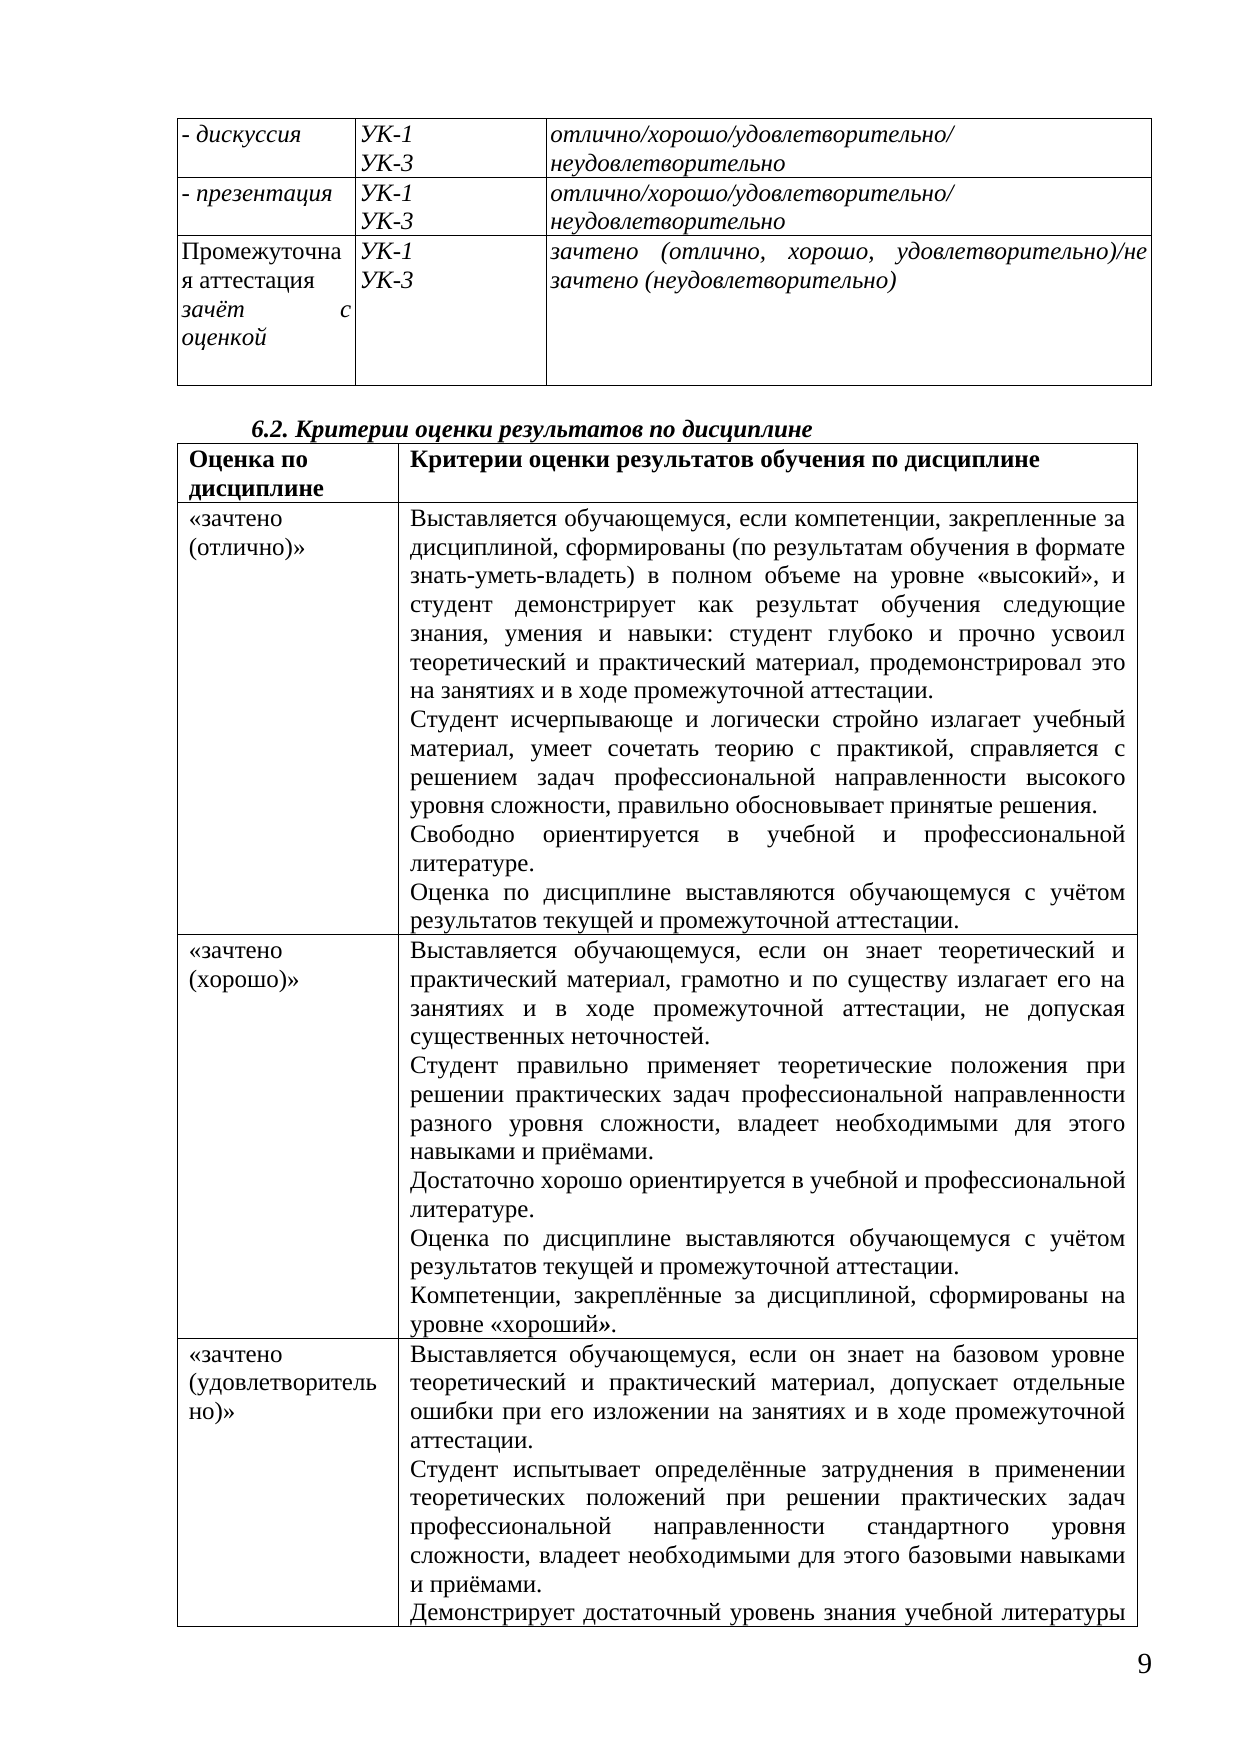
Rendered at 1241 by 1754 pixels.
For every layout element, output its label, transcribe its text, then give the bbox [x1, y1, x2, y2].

table_cell «зачтено (удовлетворительно)» [178, 1339, 398, 1626]
table_cell Выставляется обучающемуся, если он знает теоретический и практический материал, грамотно и по существу излагает его на занятиях и в ходе промежуточной аттестации, не допуская существенных неточностей. Студент правильно применяет теоретические положения при решении практических задач профессиональной направленности разного уровня сложности, владеет необходимыми для этого навыками и приёмами. Достаточно хорошо ориентируется в учебной и профессиональной литературе. Оценка по дисциплине выставляются обучающемуся с учётом результатов текущей и промежуточной аттестации. Компетенции, закреплённые за дисциплиной, сформированы на уровне «хороший». [399, 935, 1137, 1338]
table_cell «зачтено (хорошо)» [178, 935, 398, 1338]
text 6.2. Критерии оценки результатов по дисциплине [177, 414, 1152, 443]
table_cell УК-1 УК-3 [356, 236, 546, 385]
table_cell зачтено (отлично, хорошо, удовлетворительно)/не зачтено (неудовлетворительно) [547, 236, 1151, 385]
table_header Оценка по дисциплине [178, 444, 398, 502]
table_cell Промежуточная аттестация зачёт с оценкой [178, 236, 355, 385]
table_cell УК-1 УК-3 [356, 119, 546, 177]
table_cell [547, 178, 1151, 235]
table_header Критерии оценки результатов обучения по дисциплине [399, 444, 1137, 502]
table_cell - дискуссия [178, 119, 355, 177]
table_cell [399, 1339, 1137, 1626]
table_cell Выставляется обучающемуся, если компетенции, закрепленные за дисциплиной, сформированы (по результатам обучения в формате знать-уметь-владеть) в полном объеме на уровне «высокий», и студент демонстрирует как результат обучения следующие знания, умения и навыки: студент глубоко и прочно усвоил теоретический и практический материал, продемонстрировал это на занятиях и в ходе промежуточной аттестации. Студент исчерпывающе и логически стройно излагает учебный материал, умеет сочетать теорию с практикой, справляется с решением задач профессиональной направленности высокого уровня сложности, правильно обосновывает принятые решения. Свободно ориентируется в учебной и профессиональной литературе. Оценка по дисциплине выставляются обучающемуся с учётом результатов текущей и промежуточной аттестации. [399, 503, 1137, 934]
table_cell УК-1 УК-3 [356, 178, 546, 235]
table_cell «зачтено (отлично)» [178, 503, 398, 934]
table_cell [547, 119, 1151, 177]
table_cell - презентация [178, 178, 355, 235]
